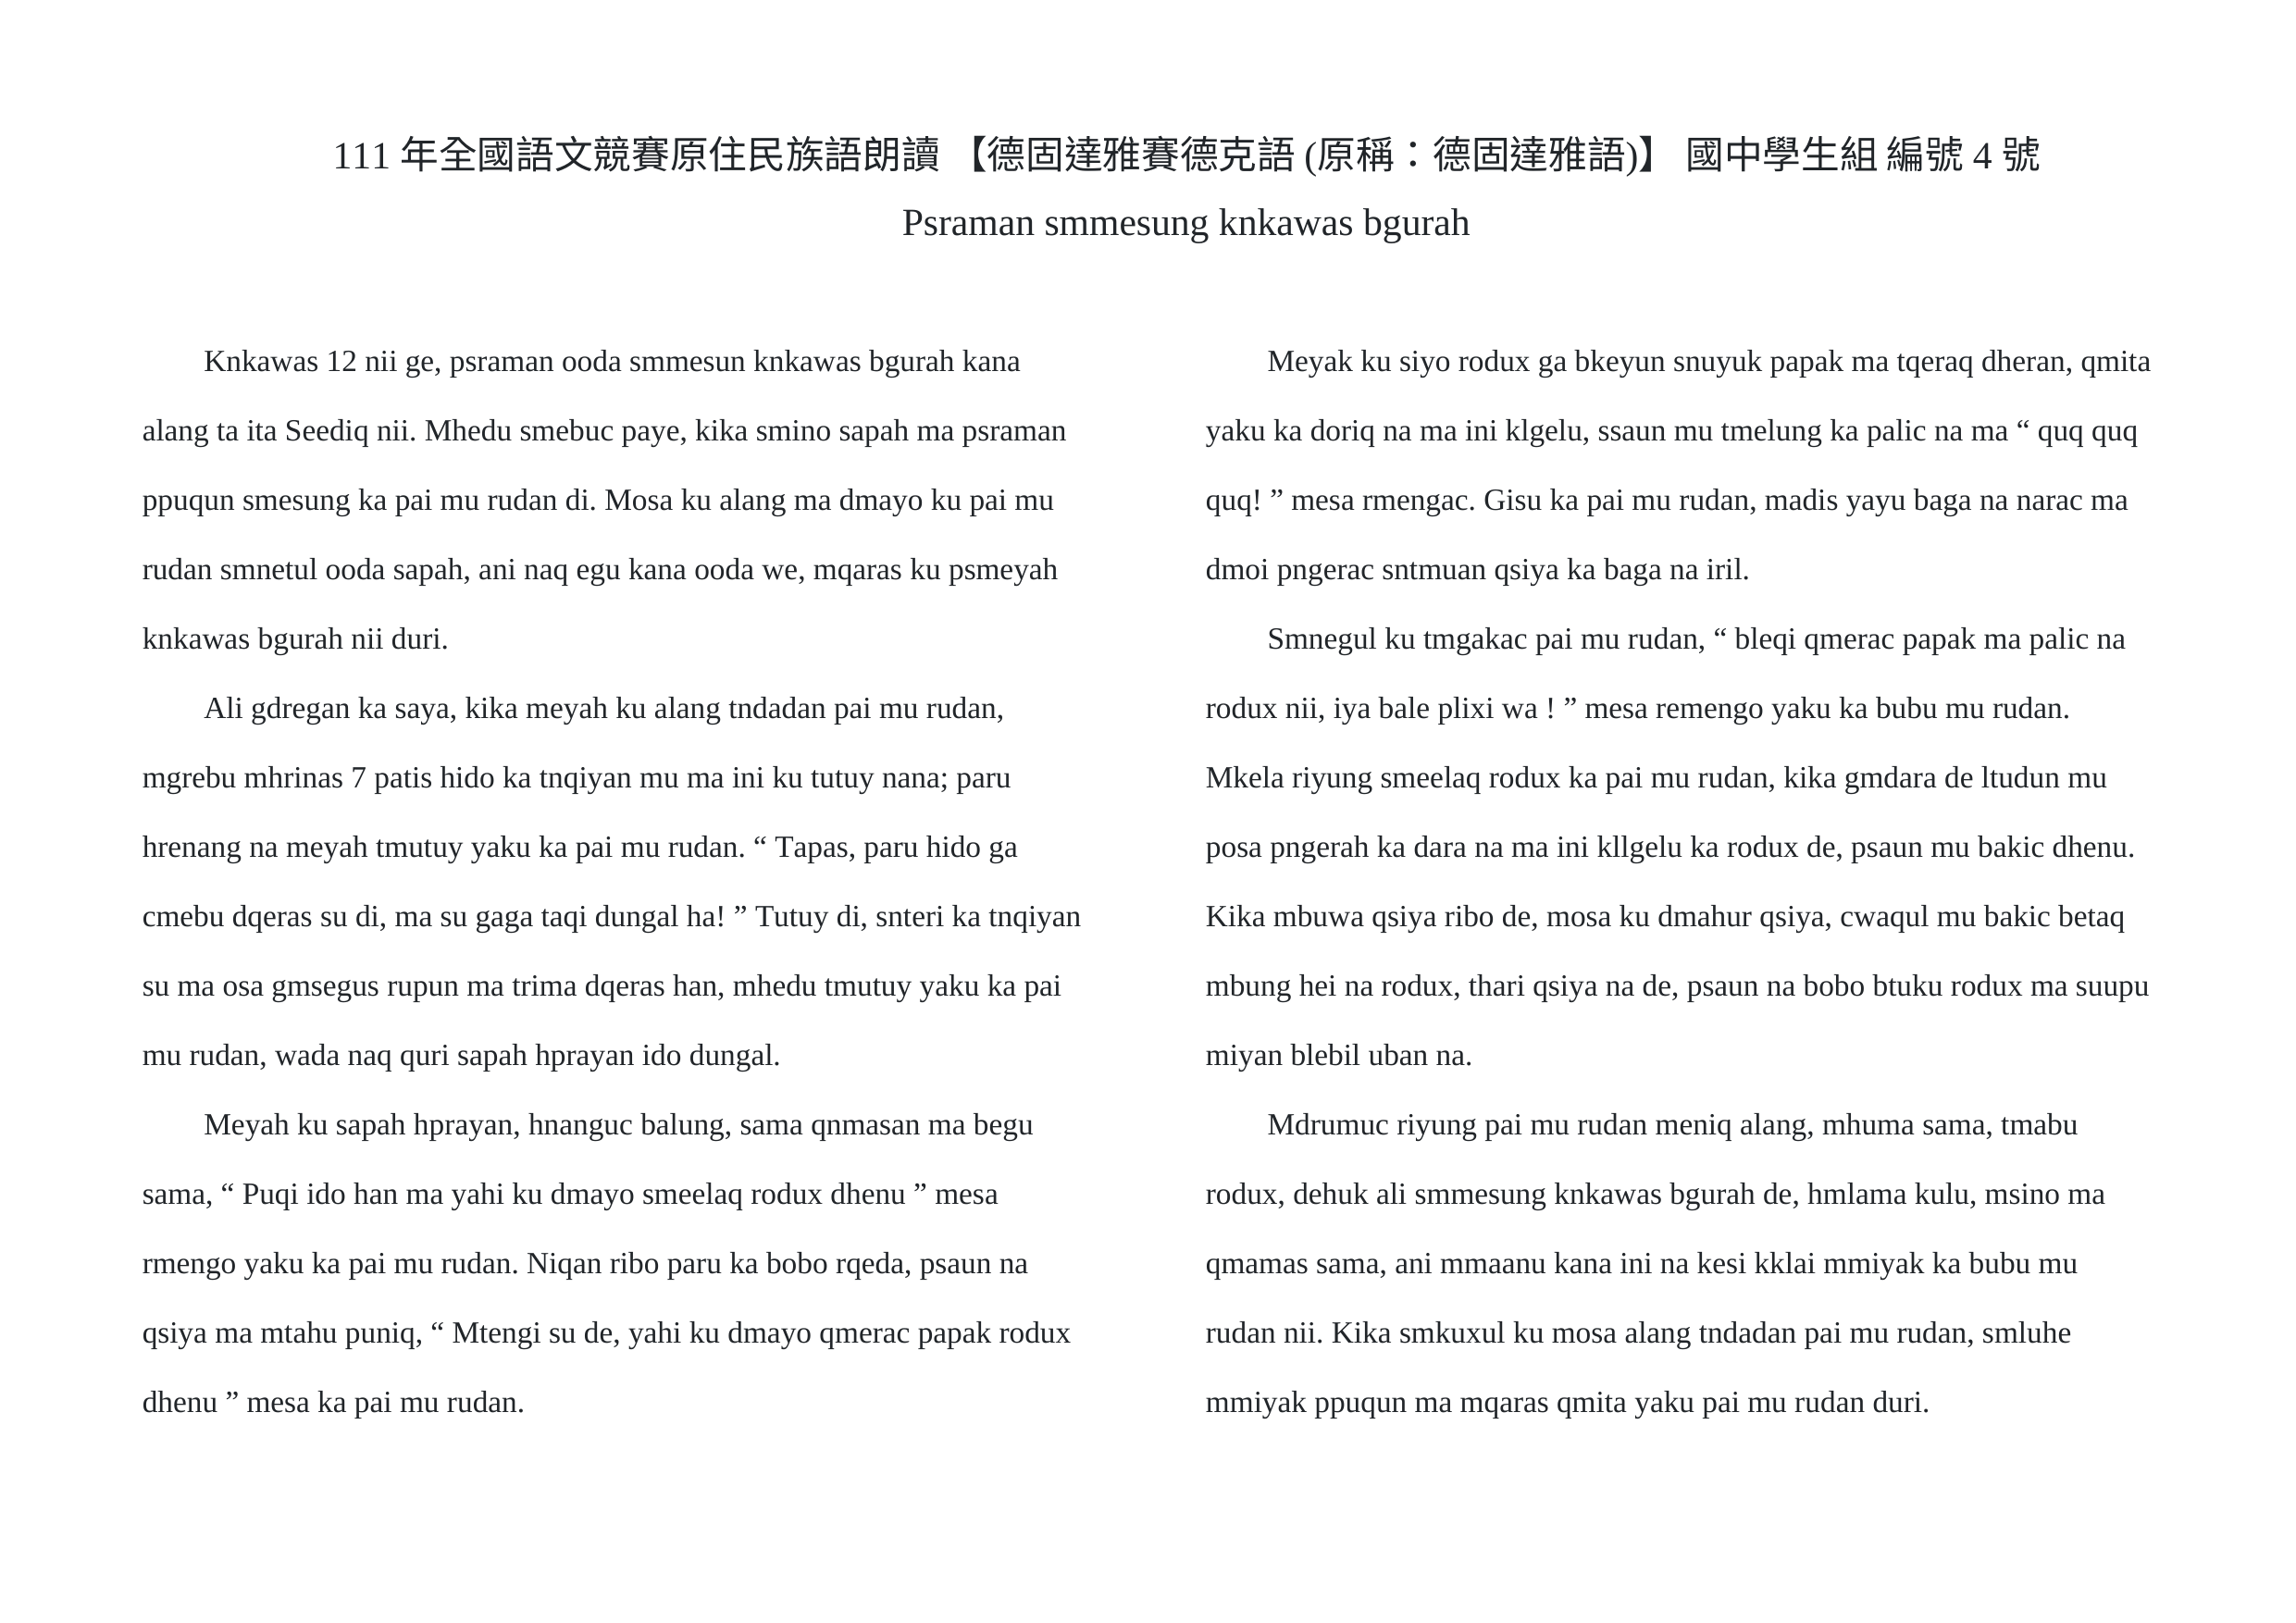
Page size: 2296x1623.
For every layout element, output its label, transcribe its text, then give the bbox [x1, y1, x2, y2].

text Meyak ku siyo rodux ga bkeyun snuyuk papak ma tqeraq dheran, qmita yaku ka doriq na ma ini klgelu, ssaun mu tmelung ka palic na ma “ quq quq quq! ” mesa rmengac. Gisu ka pai mu rudan, madis yayu baga na narac ma dmoi pngerac sntmuan qsiya ka baga na iril. [1206, 326, 2153, 603]
text Mdrumuc riyung pai mu rudan meniq alang, mhuma sama, tmabu rodux, dehuk ali smmesung knkawas bgurah de, hmlama kulu, msino ma qmamas sama, ani mmaanu kana ini na kesi kklai mmiyak ka bubu mu rudan nii. Kika smkuxul ku mosa alang tndadan pai mu rudan, smluhe mmiyak ppuqun ma mqaras qmita yaku pai mu rudan duri. [1206, 1089, 2153, 1436]
text Meyah ku sapah hprayan, hnanguc balung, sama qnmasan ma begu sama, “ Puqi ido han ma yahi ku dmayo smeelaq rodux dhenu ” mesa rmengo yaku ka pai mu rudan. Niqan ribo paru ka bobo rqeda, psaun na qsiya ma mtahu puniq, “ Mtengi su de, yahi ku dmayo qmerac papak rodux dhenu ” mesa ka pai mu rudan. [142, 1089, 1090, 1436]
text Ali gdregan ka saya, kika meyah ku alang tndadan pai mu rudan, mgrebu mhrinas 7 patis hido ka tnqiyan mu ma ini ku tutuy nana; paru hrenang na meyah tmutuy yaku ka pai mu rudan. “ Tapas, paru hido ga cmebu dqeras su di, ma su gaga taqi dungal ha! ” Tutuy di, snteri ka tnqiyan su ma osa gmsegus rupun ma trima dqeras han, mhedu tmutuy yaku ka pai mu rudan, wada naq quri sapah hprayan ido dungal. [142, 673, 1090, 1089]
text Smnegul ku tmgakac pai mu rudan, “ bleqi qmerac papak ma palic na rodux nii, iya bale plixi wa ! ” mesa remengo yaku ka bubu mu rudan. Mkela riyung smeelaq rodux ka pai mu rudan, kika gmdara de ltudun mu posa pngerah ka dara na ma ini kllgelu ka rodux de, psaun mu bakic dhenu. Kika mbuwa qsiya ribo de, mosa ku dmahur qsiya, cwaqul mu bakic betaq mbung hei na rodux, thari qsiya na de, psaun na bobo btuku rodux ma suupu miyan blebil uban na. [1206, 603, 2153, 1089]
text Psraman smmesung knkawas bgurah [142, 187, 2153, 256]
text Knkawas 12 nii ge, psraman ooda smmesun knkawas bgurah kana alang ta ita Seediq nii. Mhedu smebuc paye, kika smino sapah ma psraman ppuqun smesung ka pai mu rudan di. Mosa ku alang ma dmayo ku pai mu rudan smnetul ooda sapah, ani naq egu kana ooda we, mqaras ku psmeyah knkawas bgurah nii duri. [142, 326, 1090, 673]
text 111 年全國語文競賽原住民族語朗讀 【德固達雅賽德克語 (原稱：德固達雅語)】 國中學生組 編號 4 號 [142, 118, 2153, 187]
